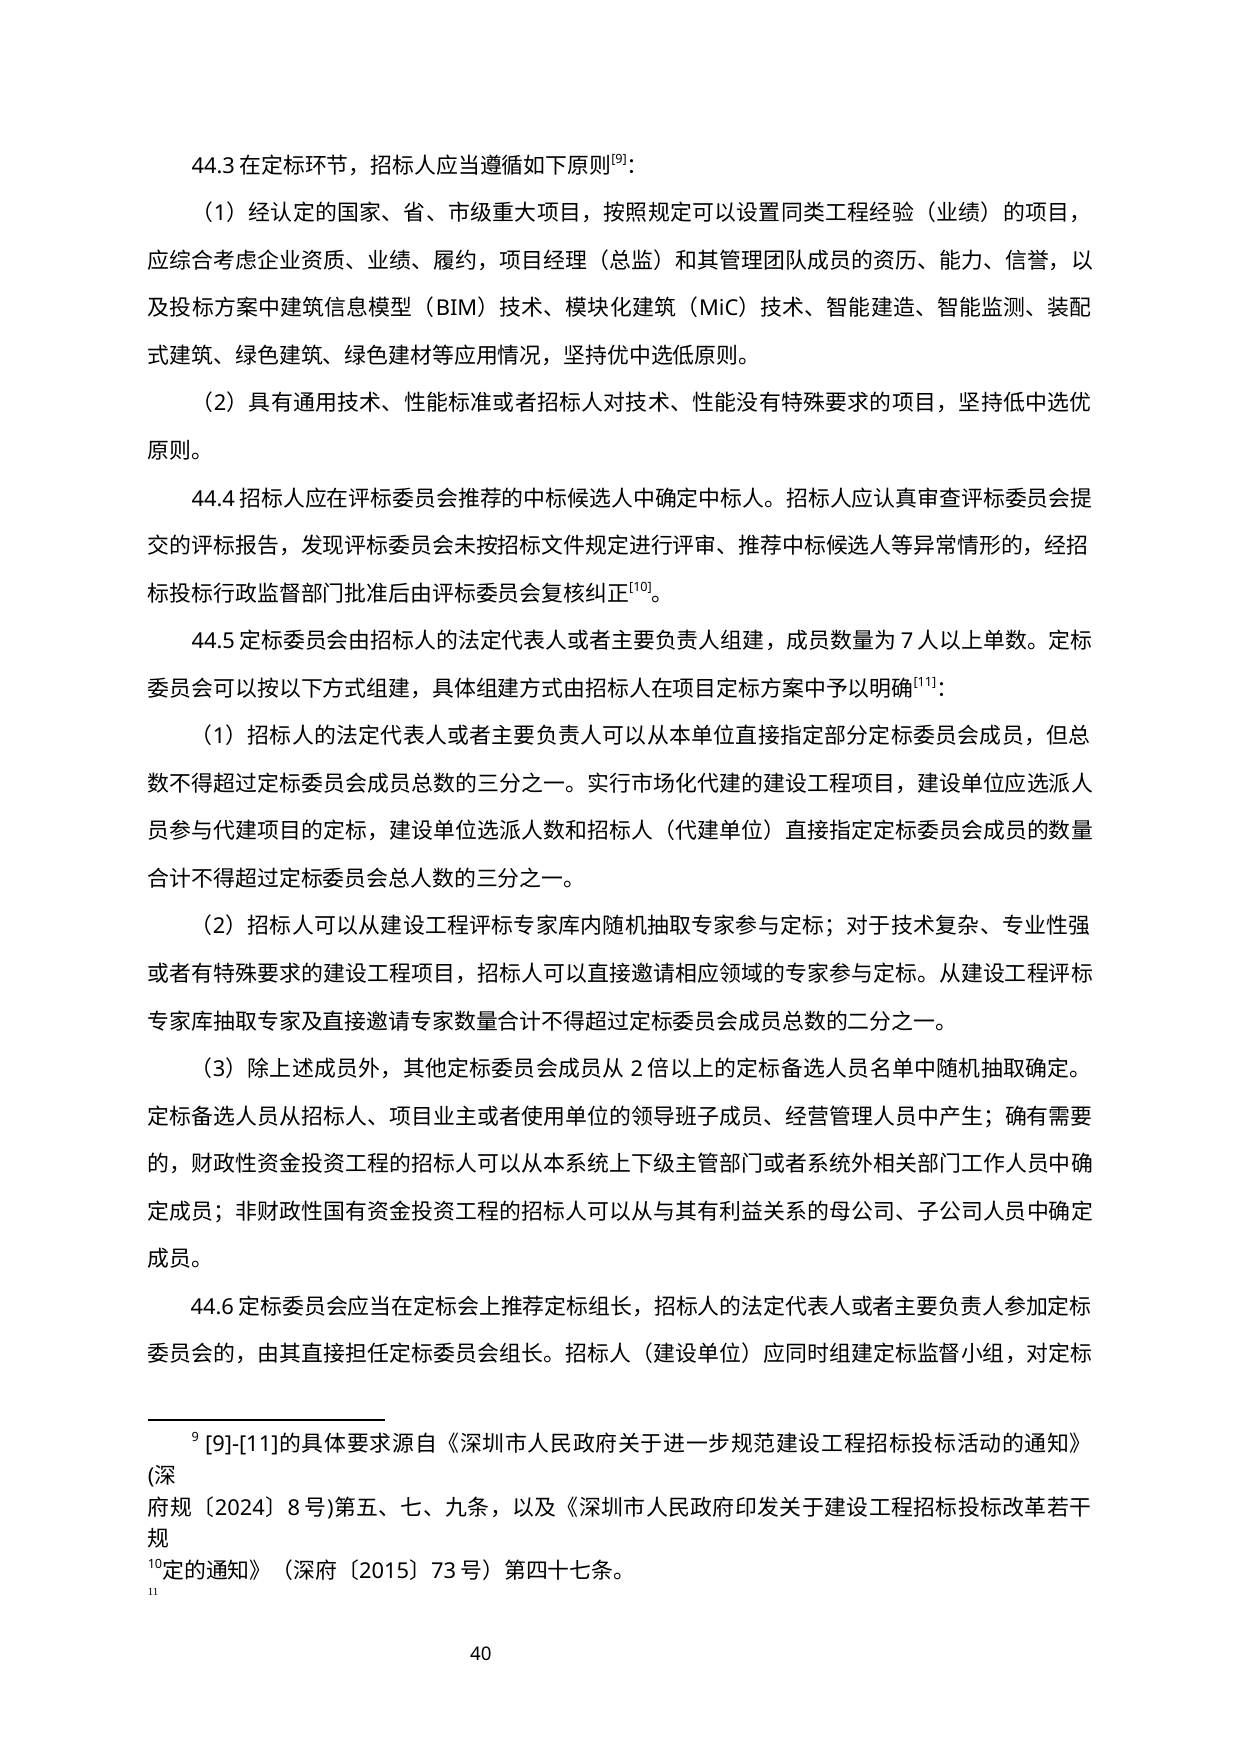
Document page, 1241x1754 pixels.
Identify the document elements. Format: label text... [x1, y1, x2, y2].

text 44.4招标人应在评标委员会推荐的中标候选人中确定中标人。招标人应认真审查评标委员会提交的评标报告，发现评标委员会未按招标文件规定进行评审、推荐中标候选人等异常情形的，经招 [148, 481, 1093, 560]
text （2）具有通用技术、性能标准或者招标人对技术、性能没有特殊要求的项目，坚持低中选优原则。 [148, 385, 1093, 465]
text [148, 1289, 1093, 1368]
text （1）经认定的国家、省、市级重大项目，按照规定可以设置同类工程经验（业绩）的项目，应综合考虑企业资质、业绩、履约，项目经理（总监）和其管理团队成员的资历、能力、信誉，以及投标方案中建筑信息模型（BIM）技术、模块化建筑（MiC）技术、智能建造、智能监测、装配式建筑、绿色建筑、绿色建材等应用情况，坚持优中选低原则。 [148, 195, 1093, 369]
text （3）除上述成员外，其他定标委员会成员从2倍以上的定标备选人员名单中随机抽取确定。定标备选人员从招标人、项目业主或者使用单位的领导班子成员、经营管理人员中产生；确有需要的，财政性资金投资工程的招标人可以从本系统上下级主管部门或者系统外相关部门工作人员中确定成员；非财政性国有资金投资工程的招标人可以从与其有利益关系的母公司、子公司人员中确定成员。 [148, 1051, 1093, 1273]
text （1）招标人的法定代表人或者主要负责人可以从本单位直接指定部分定标委员会成员，但总数不得超过定标委员会成员总数的三分之一。实行市场化代建的建设工程项目，建设单位应选派人员参与代建项目的定标，建设单位选派人数和招标人（代建单位）直接指定定标委员会成员的数量，合计不得超过定标委员会总人数的三分之一。 [148, 718, 1093, 893]
text 44.5定标委员会由招标人的法定代表人或者主要负责人组建，成员数量为7人以上单数。定标委员会可以按以下方式组建，具体组建方式由招标人在项目定标方案中予以明确[]： [148, 623, 1093, 703]
text （2）招标人可以从建设工程评标专家库内随机抽取专家参与定标；对于技术复杂、专业性强或者有特殊要求的建设工程项目，招标人可以直接邀请相应领域的专家参与定标。从建设工程评标专家库抽取专家及直接邀请专家数量合计不得超过定标委员会成员总数的二分之一。 [148, 908, 1093, 1035]
text 标投标行政监督部门批准后由评标委员会复核纠正[]。 [148, 576, 1093, 607]
text 44.3在定标环节，招标人应当遵循如下原则[]： [148, 148, 1093, 179]
